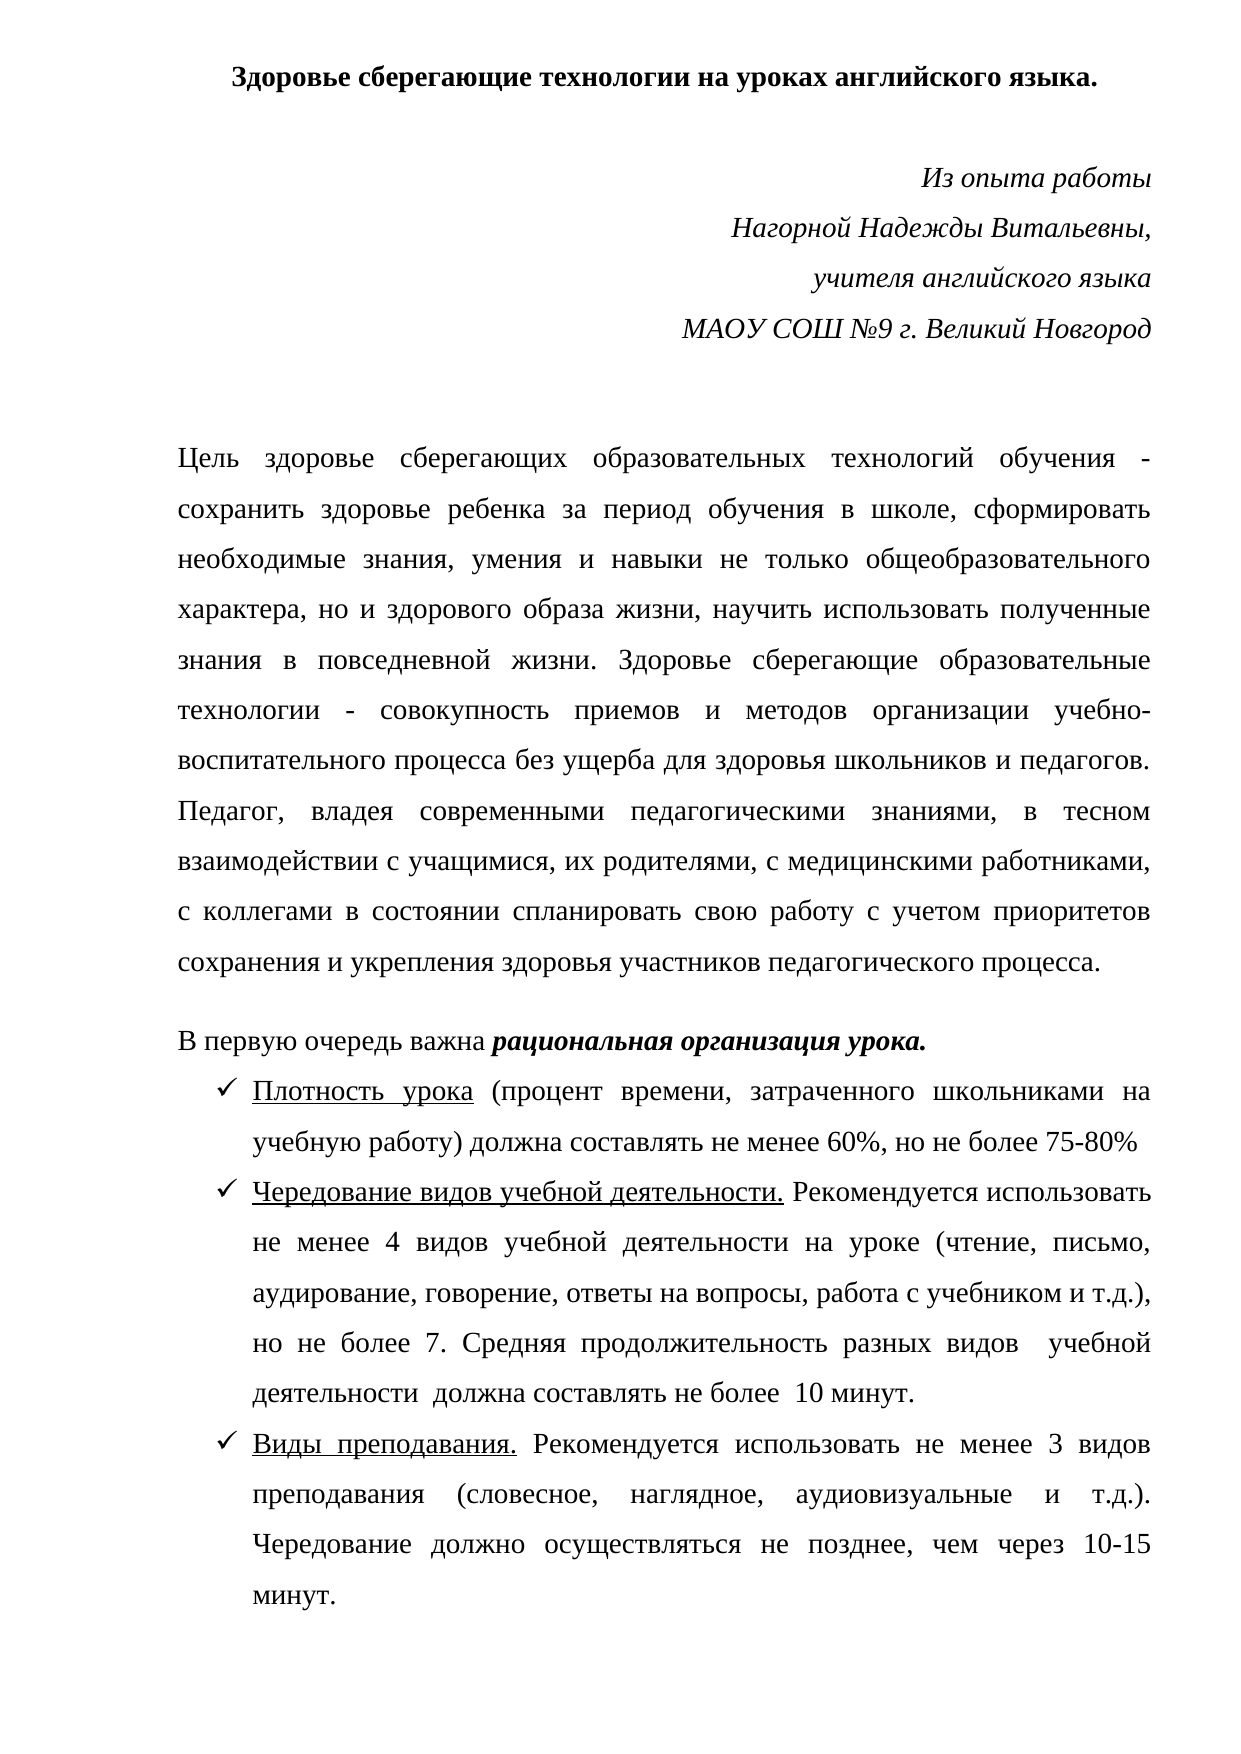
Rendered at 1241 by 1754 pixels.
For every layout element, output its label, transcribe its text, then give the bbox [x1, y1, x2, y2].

text МАОУ СОШ №9 г. Великий Новгород [177, 311, 1152, 344]
text Из опыта работы [177, 160, 1152, 193]
list Чередование видов учебной деятельности. Рекомендуется использовать не менее 4 видов учебной деятельности на уроке (чтение, письмо, аудирование, говорение, ответы на вопросы, работа с учебником и т.д.), но не более 7. Средняя продолжительность разных видов учебной деятельности должна составлять не более 10 минут. [215, 1174, 1152, 1409]
list Виды преподавания. Рекомендуется использовать не менее 3 видов преподавания (словесное, наглядное, аудиовизуальные и т.д.). Чередование должно осуществляться не позднее, чем через 10-15 минут. [215, 1426, 1152, 1610]
text Цель здоровье сберегающих образовательных технологий обучения - сохранить здоровье ребенка за период обучения в школе, сформировать необходимые знания, умения и навыки не только общеобразовательного характера, но и здорового образа жизни, научить использовать полученные знания в повседневной жизни. Здоровье сберегающие образовательные технологии - совокупность приемов и методов организации учебно-воспитательного процесса без ущерба для здоровья школьников и педагогов. Педагог, владея современными педагогическими знаниями, в тесном взаимодействии с учащимися, их родителями, с медицинскими работниками, с коллегами в состоянии спланировать свою работу с учетом приоритетов сохранения и укрепления здоровья участников педагогического процесса. [177, 441, 1152, 977]
text учителя английского языка [177, 260, 1152, 294]
text Нагорной Надежды Витальевны, [177, 210, 1152, 244]
text Здоровье сберегающие технологии на уроках английского языка. [177, 59, 1152, 93]
list Плотность урока (процент времени, затраченного школьниками на учебную работу) должна составлять не менее 60%, но не более 75-80% [215, 1073, 1152, 1157]
text В первую очередь важна рациональная организация урока. [177, 1023, 1152, 1057]
